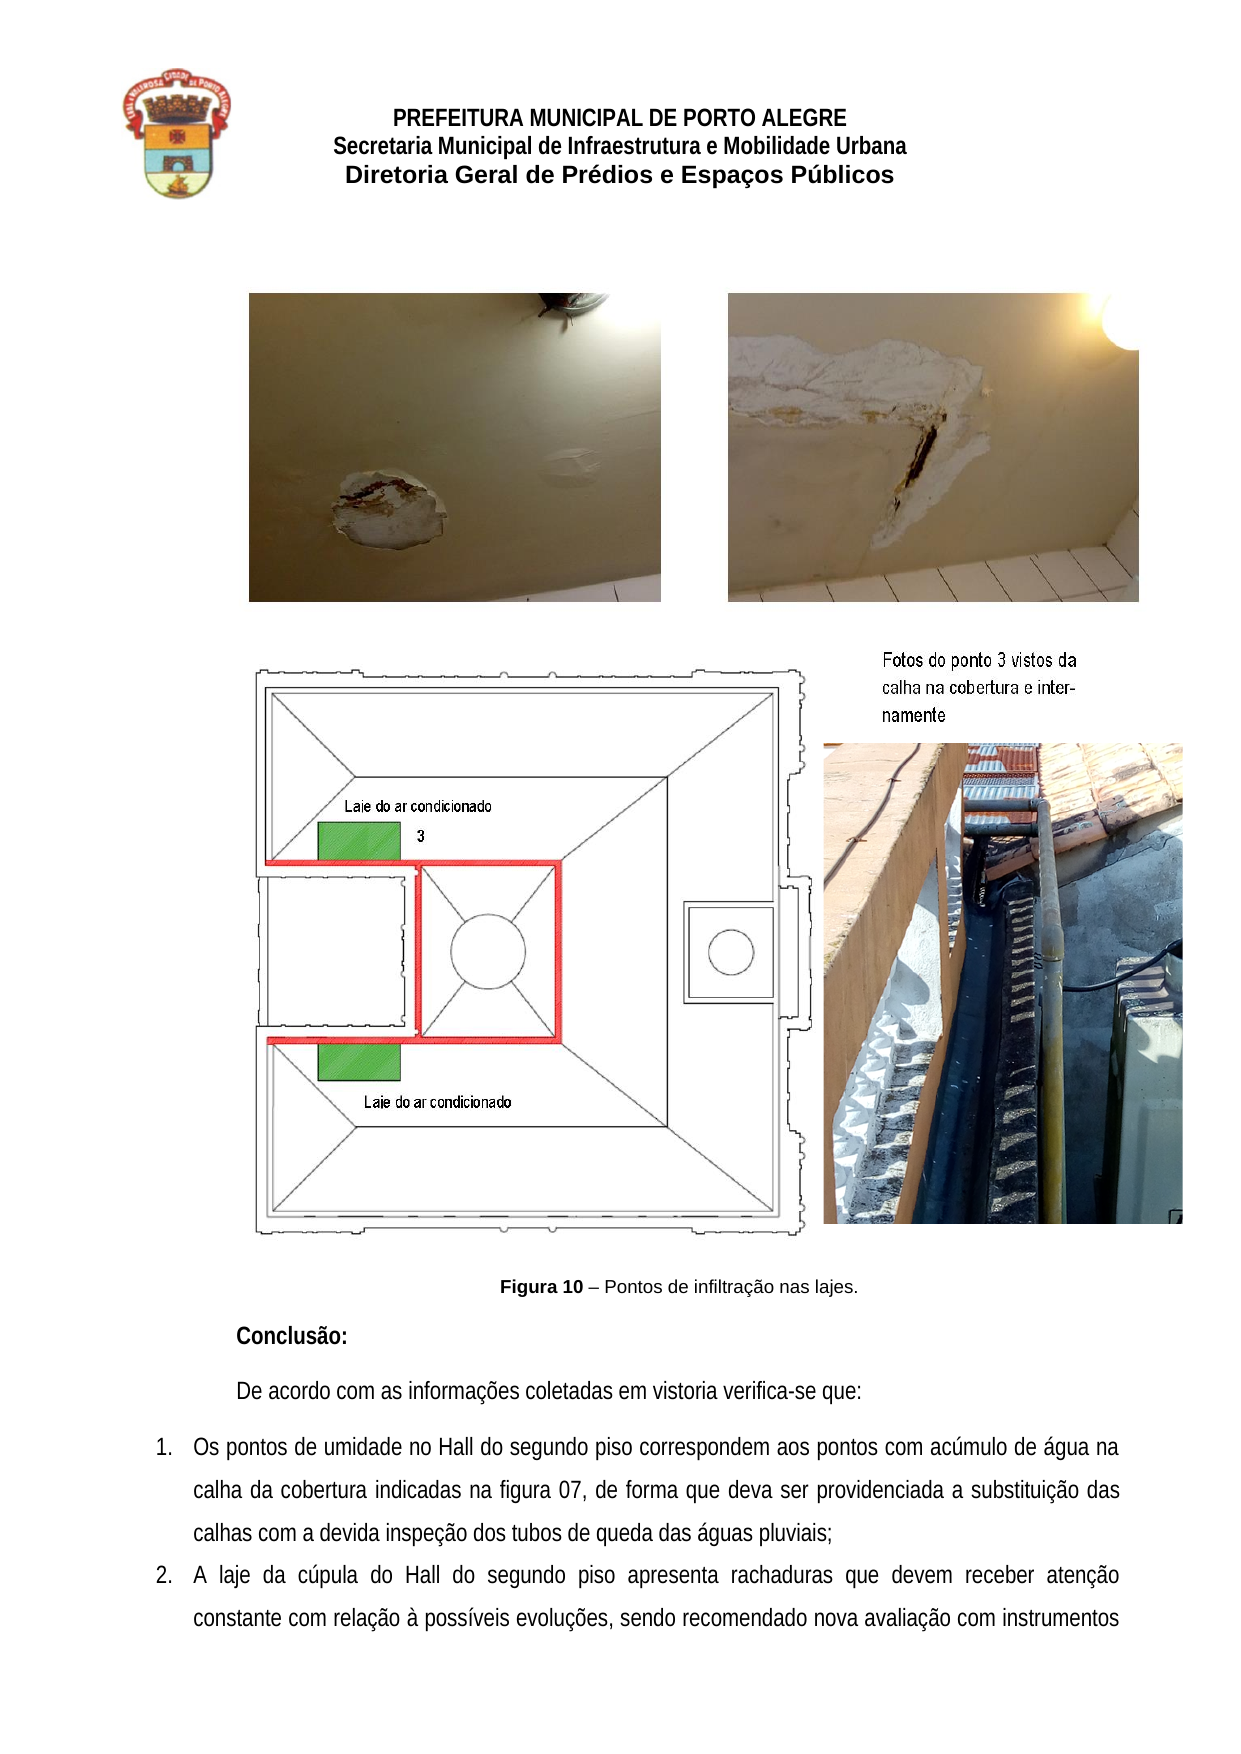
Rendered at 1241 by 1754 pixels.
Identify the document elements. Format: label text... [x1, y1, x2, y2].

picture [121, 68, 232, 200]
text Conclusão: [118, 1321, 1122, 1349]
list Os pontos de umidade no Hall do segundo piso correspondem aos pontos com acúmulo de água na calha da cobertura indicadas na figura 07, de forma que deva ser providenciada a substituição das calhas com a devida inspeção dos tubos de queda das águas pluviais; [156, 1432, 1122, 1546]
text Figura 10 – Pontos de infiltração nas lajes. [118, 1276, 1122, 1298]
text De acordo com as informações coletadas em vistoria verifica-se que: [118, 1376, 1122, 1405]
picture [236, 269, 1183, 1251]
